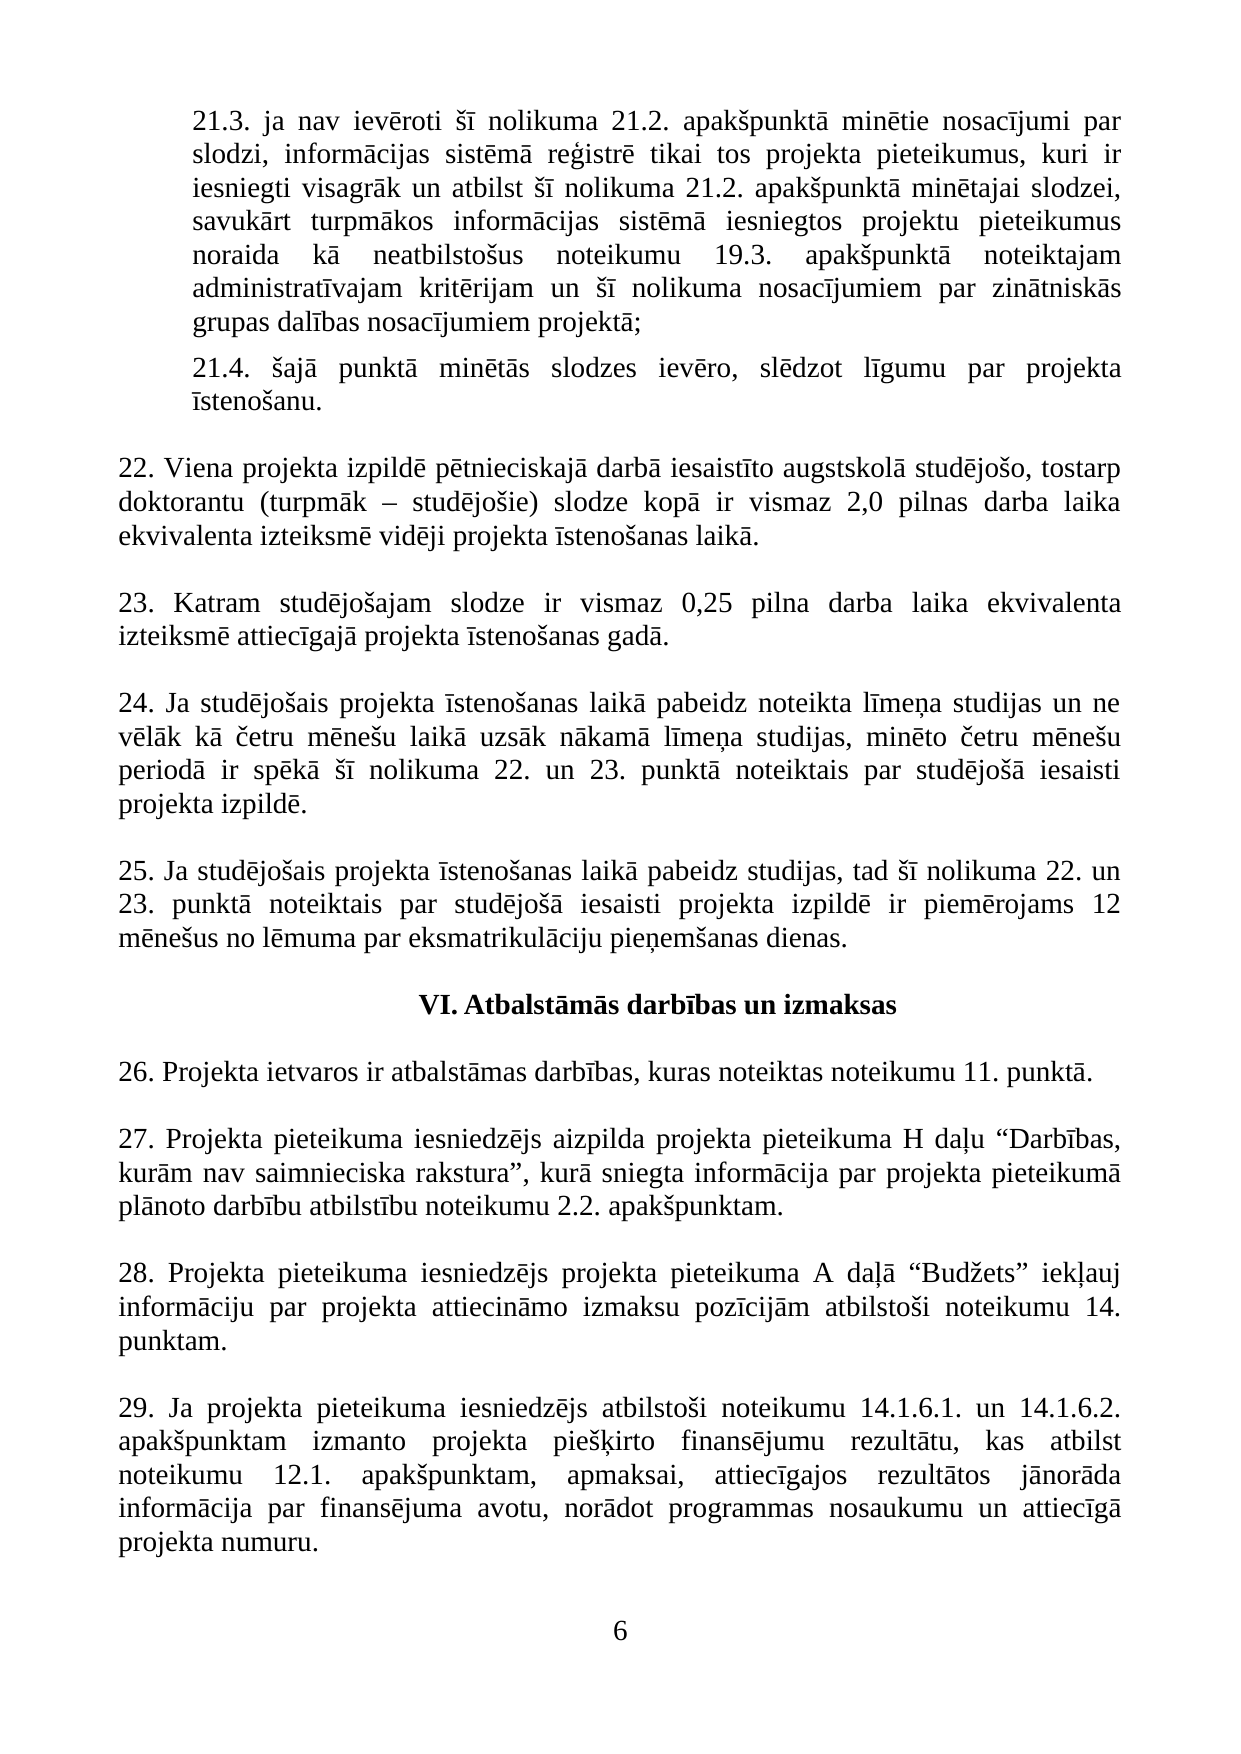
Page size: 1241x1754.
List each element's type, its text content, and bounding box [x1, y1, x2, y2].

text 23. Katram studējošajam slodze ir vismaz 0,25 pilna darba laika ekvivalenta izteiksmē attiecīgajā projekta īstenošanas gadā. [118, 585, 1122, 652]
text 27. Projekta pieteikuma iesniedzējs aizpilda projekta pieteikuma H daļu “Darbības, kurām nav saimnieciska rakstura”, kurā sniegta informācija par projekta pieteikumā plānoto darbību atbilstību noteikumu 2.2. apakšpunktam. [118, 1121, 1122, 1222]
text 28. Projekta pieteikuma iesniedzējs projekta pieteikuma A daļā “Budžets” iekļauj informāciju par projekta attiecināmo izmaksu pozīcijām atbilstoši noteikumu 14. punktam. [118, 1256, 1122, 1356]
text 29. Ja projekta pieteikuma iesniedzējs atbilstoši noteikumu 14.1.6.1. un 14.1.6.2. apakšpunktam izmanto projekta piešķirto finansējumu rezultātu, kas atbilst noteikumu 12.1. apakšpunktam, apmaksai, attiecīgajos rezultātos jānorāda informācija par finansējuma avotu, norādot programmas nosaukumu un attiecīgā projekta numuru. [118, 1390, 1122, 1557]
text 22. Viena projekta izpildē pētnieciskajā darbā iesaistīto augstskolā studējošo, tostarp doktorantu (turpmāk – studējošie) slodze kopā ir vismaz 2,0 pilnas darba laika ekvivalenta izteiksmē vidēji projekta īstenošanas laikā. [118, 451, 1122, 551]
text 21.4. šajā punktā minētās slodzes ievēro, slēdzot līgumu par projekta īstenošanu. [192, 350, 1122, 417]
text 25. Ja studējošais projekta īstenošanas laikā pabeidz studijas, tad šī nolikuma 22. un 23. punktā noteiktais par studējošā iesaisti projekta izpildē ir piemērojams 12 mēnešus no lēmuma par eksmatrikulāciju pieņemšanas dienas. [118, 853, 1122, 954]
subtitle VI. Atbalstāmās darbības un izmaksas [118, 987, 1122, 1021]
text 26. Projekta ietvaros ir atbalstāmas darbības, kuras noteiktas noteikumu 11. punktā. [118, 1054, 1122, 1088]
text 21.3. ja nav ievēroti šī nolikuma 21.2. apakšpunktā minētie nosacījumi par slodzi, informācijas sistēmā reģistrē tikai tos projekta pieteikumus, kuri ir iesniegti visagrāk un atbilst šī nolikuma 21.2. apakšpunktā minētajai slodzei, savukārt turpmākos informācijas sistēmā iesniegtos projektu pieteikumus noraida kā neatbilstošus noteikumu 19.3. apakšpunktā noteiktajam administratīvajam kritērijam un šī nolikuma nosacījumiem par zinātniskās grupas dalības nosacījumiem projektā; [192, 103, 1122, 337]
text 24. Ja studējošais projekta īstenošanas laikā pabeidz noteikta līmeņa studijas un ne vēlāk kā četru mēnešu laikā uzsāk nākamā līmeņa studijas, minēto četru mēnešu periodā ir spēkā šī nolikuma 22. un 23. punktā noteiktais par studējošā iesaisti projekta izpildē. [118, 685, 1122, 819]
